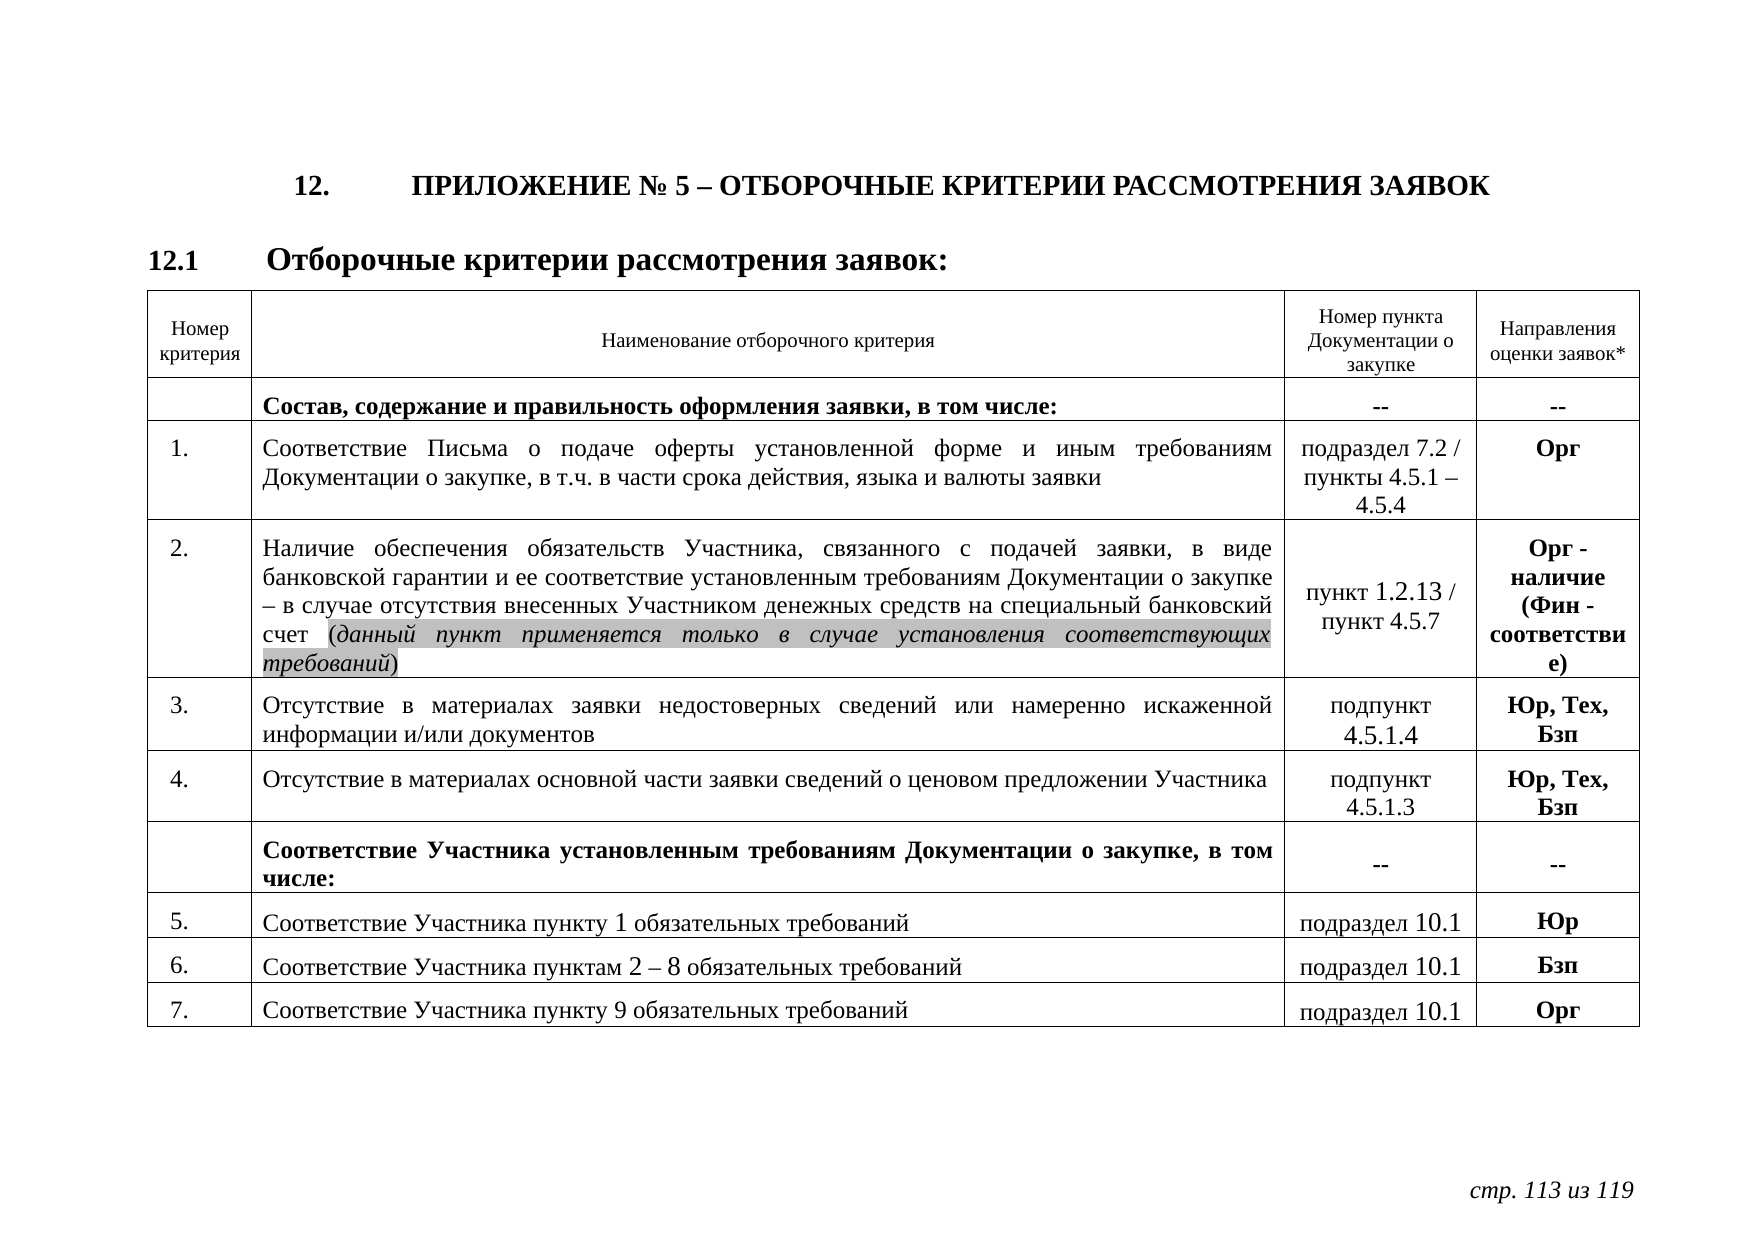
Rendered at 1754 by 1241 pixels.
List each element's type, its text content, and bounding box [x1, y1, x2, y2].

table_cell [148, 983, 251, 1026]
table_cell [148, 893, 251, 937]
table_header Номер критерия [148, 291, 251, 377]
table_header Направления оценки заявок* [1477, 291, 1639, 377]
table_cell Орг [1477, 983, 1639, 1026]
table_cell подпункт 4.5.1.3 [1285, 751, 1476, 821]
table_cell подпункт 4.5.1.4 [1285, 678, 1476, 750]
subtitle ПРИЛОЖЕНИЕ № 5 – ОТБОРОЧНЫЕ КРИТЕРИИ РАССМОТРЕНИЯ ЗАЯВОК [148, 168, 1636, 202]
table_cell [148, 378, 251, 419]
table_cell Соответствие Участника установленным требованиям Документации о закупке, в том числе: [252, 822, 1284, 892]
table_cell [148, 938, 251, 982]
table_cell Орг - наличие (Фин - соответствие) [1477, 520, 1639, 677]
table_cell Наличие обеспечения обязательств Участника, связанного с подачей заявки, в виде банковской гарантии и ее соответствие установленным требованиям Документации о закупке – в случае отсутствия внесенных Участником денежных средств на специальный банковский счет (данный пункт применяется только в случае установления соответствующих требований) [252, 520, 1284, 677]
table_header Наименование отборочного критерия [252, 291, 1284, 377]
table_cell Отсутствие в материалах заявки недостоверных сведений или намеренно искаженной информации и/или документов [252, 678, 1284, 750]
table_cell -- [1477, 822, 1639, 892]
table_cell Орг [1477, 421, 1639, 519]
table_cell подраздел 10.1 [1285, 893, 1476, 937]
table_cell Бзп [1477, 938, 1639, 982]
table_cell Соответствие Участника пункту 9 обязательных требований [252, 983, 1284, 1026]
table_cell [148, 822, 251, 892]
table_cell подраздел 10.1 [1285, 983, 1476, 1026]
table_cell подраздел 7.2 / пункты 4.5.1 – 4.5.4 [1285, 421, 1476, 519]
table_cell Отсутствие в материалах основной части заявки сведений о ценовом предложении Участника [252, 751, 1284, 821]
table_cell Соответствие Участника пункту 1 обязательных требований [252, 893, 1284, 937]
table_header Номер пункта Документации о закупке [1285, 291, 1476, 377]
table_cell подраздел 10.1 [1285, 938, 1476, 982]
table_cell Соответствие Участника пунктам 2 – 8 обязательных требований [252, 938, 1284, 982]
table_cell пункт 1.2.13 / пункт 4.5.7 [1285, 520, 1476, 677]
table_cell -- [1477, 378, 1639, 419]
table_cell [148, 751, 251, 821]
table_cell [148, 520, 251, 677]
table_cell Состав, содержание и правильность оформления заявки, в том числе: [252, 378, 1284, 419]
table_cell Юр, Тех, Бзп [1477, 678, 1639, 750]
subtitle Отборочные критерии рассмотрения заявок: [148, 239, 1636, 277]
table_cell Юр, Тех, Бзп [1477, 751, 1639, 821]
table_cell Юр [1477, 893, 1639, 937]
table_cell -- [1285, 822, 1476, 892]
table_cell [148, 678, 251, 750]
table_cell Соответствие Письма о подаче оферты установленной форме и иным требованиям Документации о закупке, в т.ч. в части срока действия, языка и валюты заявки [252, 421, 1284, 519]
table_cell [148, 421, 251, 519]
table_cell -- [1285, 378, 1476, 419]
